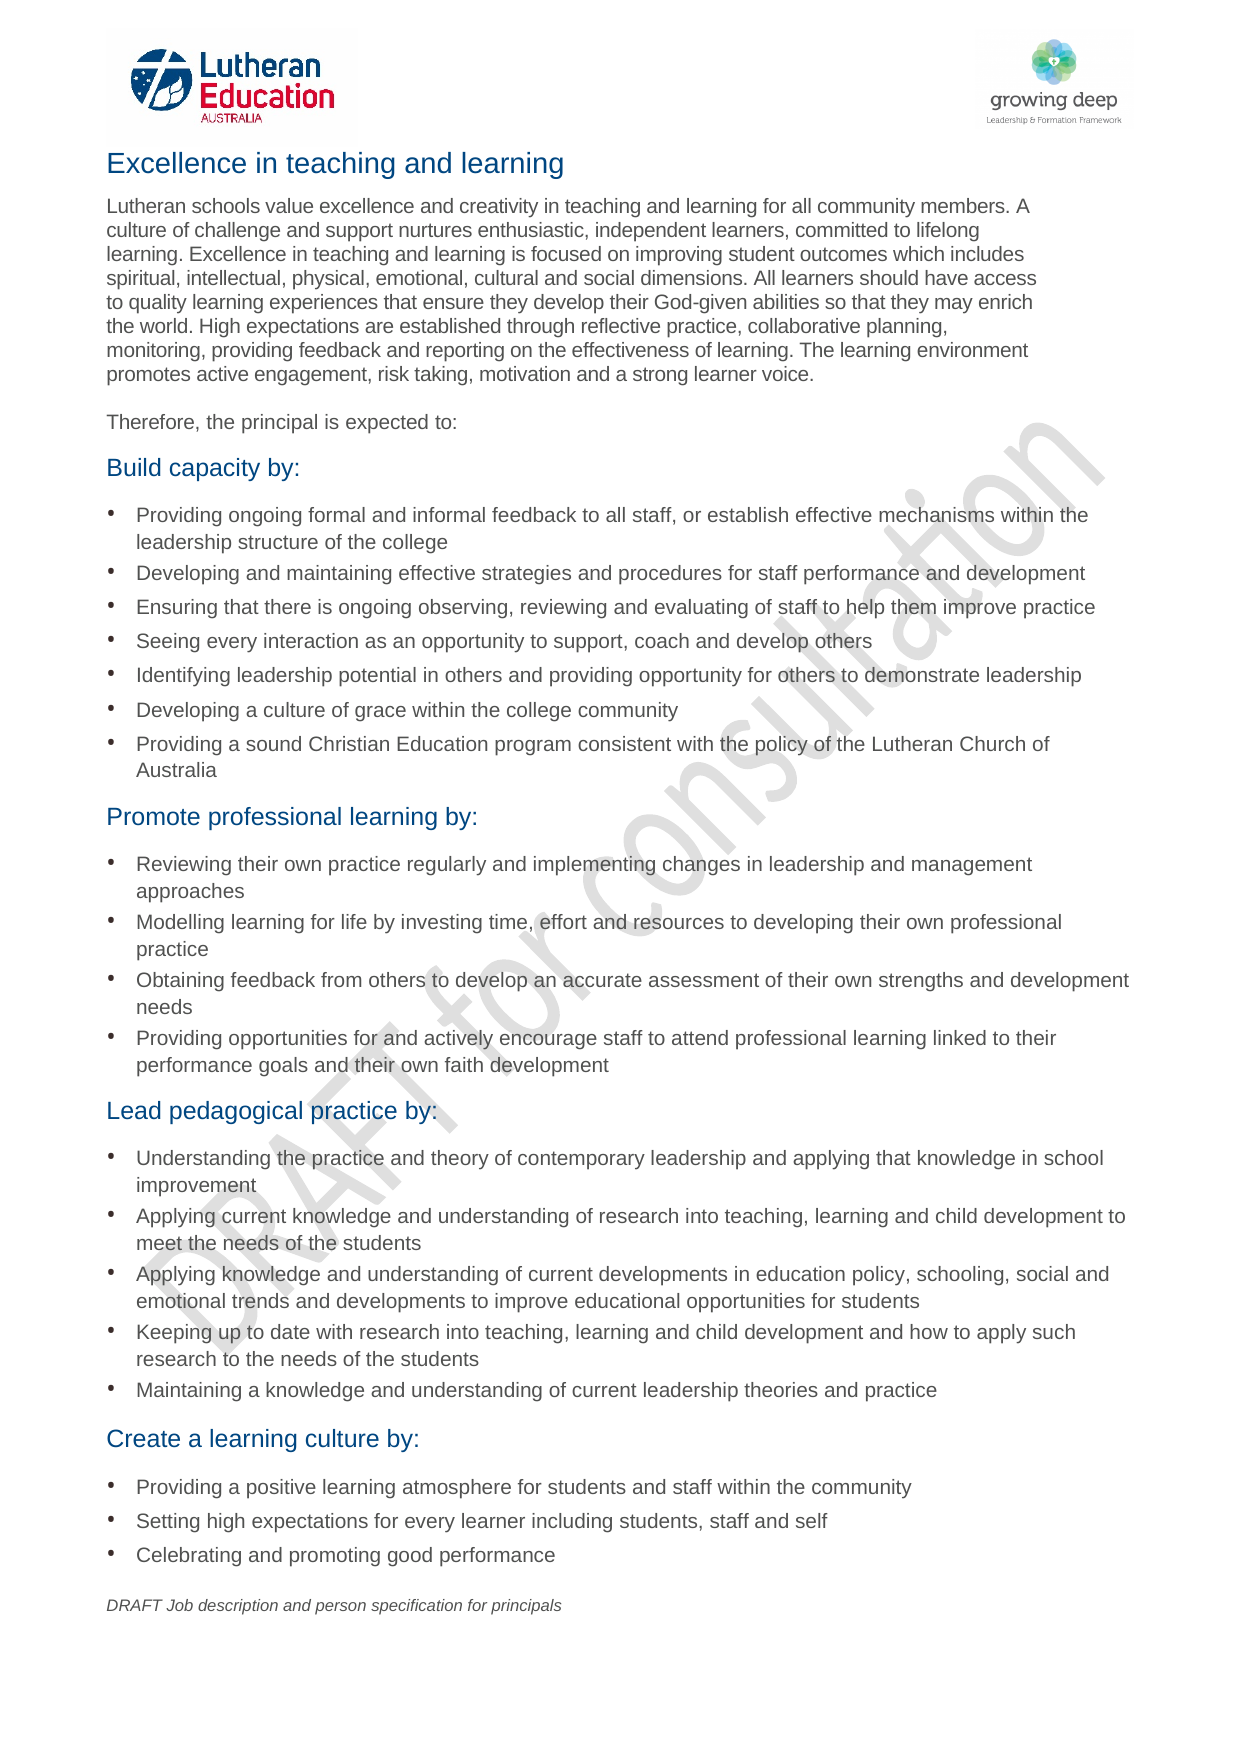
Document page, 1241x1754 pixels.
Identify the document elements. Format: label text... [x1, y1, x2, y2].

list Maintaining a knowledge and understanding of current leadership theories and practice [106, 1371, 1134, 1405]
list Providing a positive learning atmosphere for students and staff within the community [106, 1467, 1134, 1501]
list Providing ongoing formal and informal feedback to all staff, or establish effective mechanisms within the leadership structure of the college [106, 496, 1134, 554]
text Therefore, the principal is expected to: [106, 410, 1134, 434]
text Lutheran schools value excellence and creativity in teaching and learning for all community members. A culture of challenge and support nurtures enthusiastic, independent learners, committed to lifelong learning. Excellence in teaching and learning is focused on improving student outcomes which includes spiritual, intellectual, physical, emotional, cultural and social dimensions. All learners should have access to quality learning experiences that ensure they develop their God-given abilities so that they may enrich the world. High expectations are established through reflective practice, collaborative planning, monitoring, providing feedback and reporting on the effectiveness of learning. The learning environment promotes active engagement, risk taking, motivation and a strong learner voice. [106, 194, 1044, 386]
list Applying knowledge and understanding of current developments in education policy, schooling, social and emotional trends and developments to improve educational opportunities for students [106, 1255, 1134, 1313]
list Ensuring that there is ongoing observing, reviewing and evaluating of staff to help them improve practice [106, 588, 1134, 622]
list Obtaining feedback from others to develop an accurate assessment of their own strengths and development needs [106, 961, 1134, 1019]
list Seeing every interaction as an opportunity to support, coach and develop others [106, 622, 1134, 656]
list Celebrating and promoting good performance [106, 1536, 1134, 1569]
list Identifying leadership potential in others and providing opportunity for others to demonstrate leadership [106, 656, 1134, 690]
subtitle Promote professional learning by: [106, 801, 1134, 830]
list Modelling learning for life by investing time, effort and resources to developing their own professional practice [106, 903, 1134, 961]
list Developing a culture of grace within the college community [106, 690, 1134, 724]
list Understanding the practice and theory of contemporary leadership and applying that knowledge in school improvement [106, 1139, 1134, 1197]
subtitle Create a learning culture by: [106, 1424, 1134, 1453]
list Providing opportunities for and actively encourage staff to attend professional learning linked to their performance goals and their own faith development [106, 1019, 1134, 1077]
picture [975, 29, 1135, 129]
list Reviewing their own practice regularly and implementing changes in leadership and management approaches [106, 844, 1134, 903]
subtitle Build capacity by: [106, 453, 1134, 482]
list Setting high expectations for every learner including students, staff and self [106, 1501, 1134, 1536]
list Applying current knowledge and understanding of research into teaching, learning and child development to meet the needs of the students [106, 1197, 1134, 1255]
picture [106, 28, 358, 147]
list Keeping up to date with research into teaching, learning and child development and how to apply such research to the needs of the students [106, 1313, 1134, 1371]
list Providing a sound Christian Education program consistent with the policy of the Lutheran Church of Australia [106, 724, 1134, 782]
subtitle Excellence in teaching and learning [106, 146, 1134, 180]
subtitle Lead pedagogical practice by: [106, 1096, 1134, 1124]
list Developing and maintaining effective strategies and procedures for staff performance and development [106, 554, 1134, 588]
